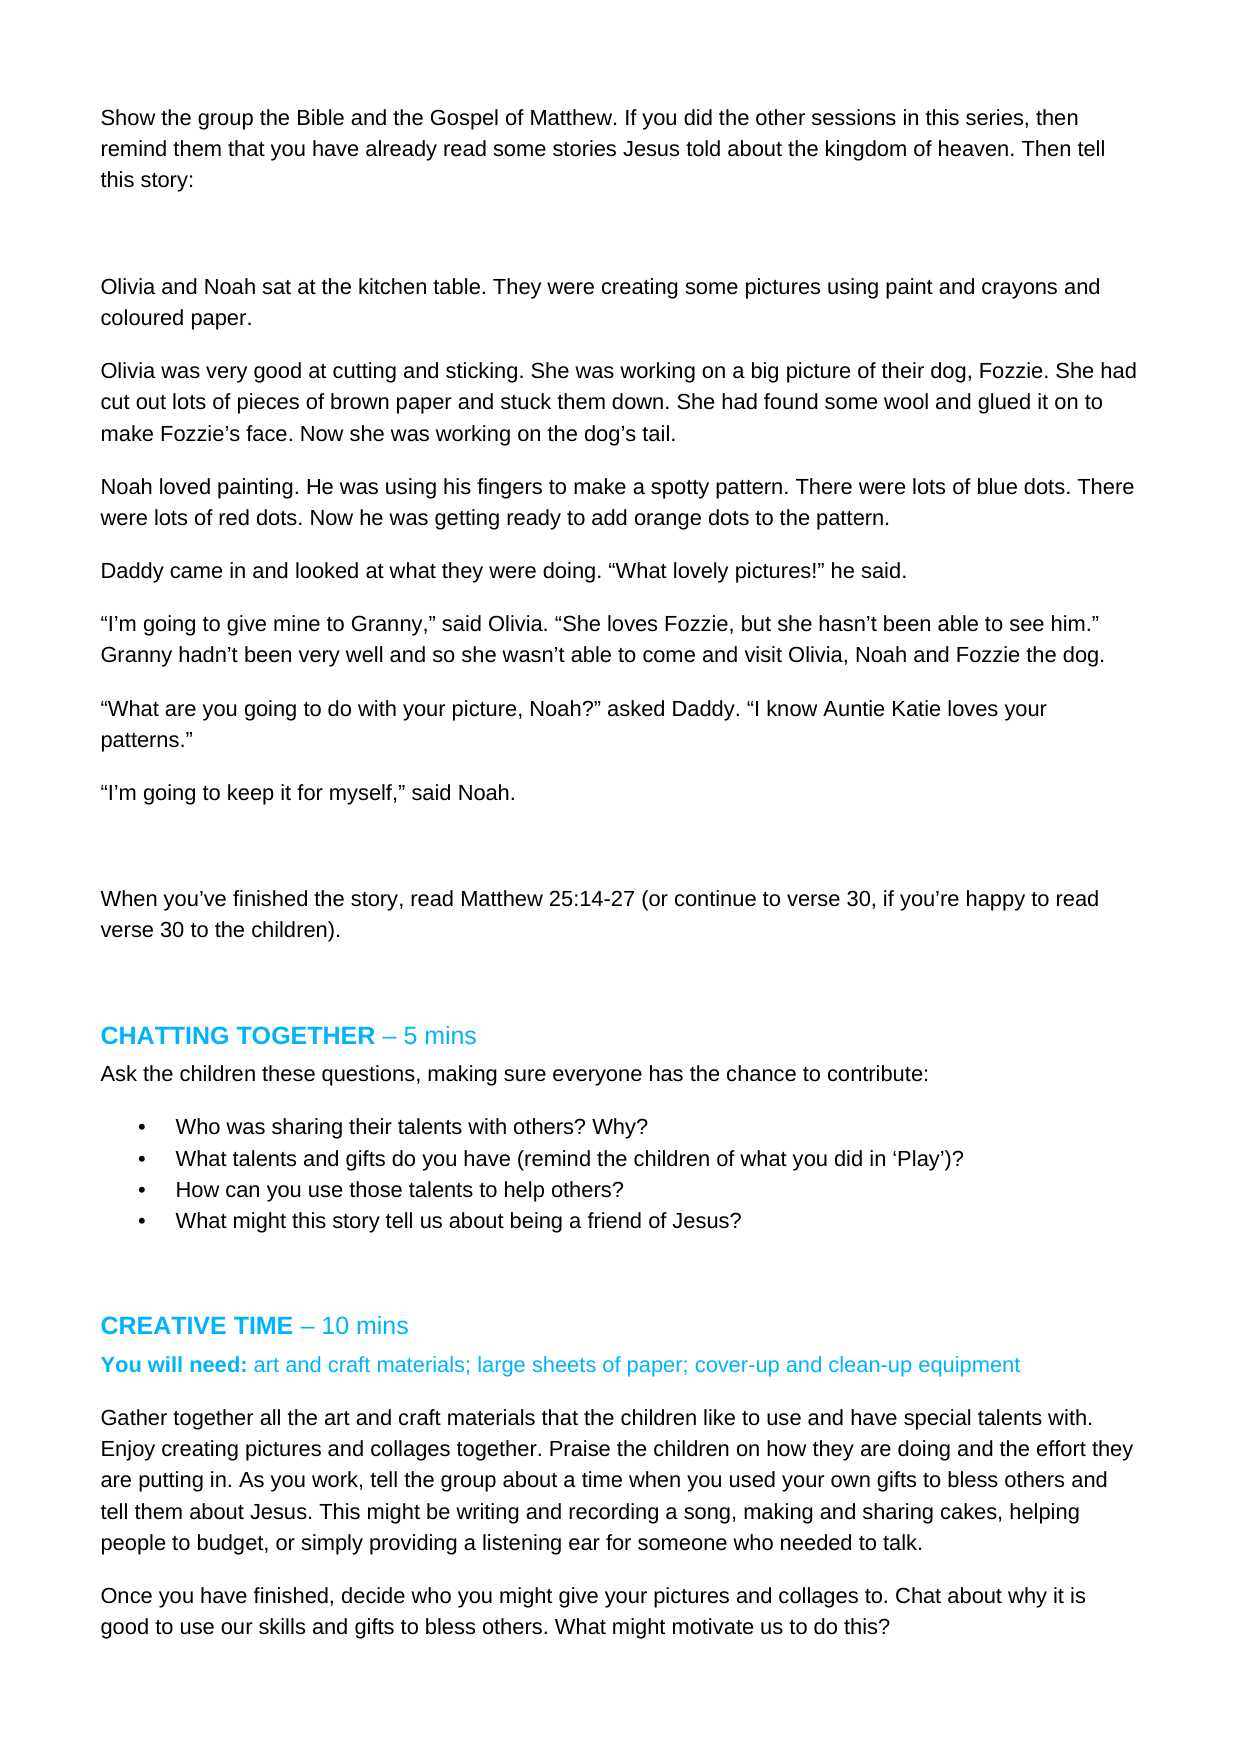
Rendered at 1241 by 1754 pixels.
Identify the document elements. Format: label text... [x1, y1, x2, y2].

list How can you use those talents to help others? [138, 1172, 1140, 1203]
text You will need: art and craft materials; large sheets of paper; cover-up and clean-up equipment [100, 1347, 1140, 1378]
text “I’m going to keep it for myself,” said Noah. [100, 775, 1140, 807]
text Gather together all the art and craft materials that the children like to use and have special talents with. Enjoy creating pictures and collages together. Praise the children on how they are doing and the effort they are putting in. As you work, tell the group about a time when you used your own gifts to bless others and tell them about Jesus. This might be writing and recording a song, making and sharing cakes, helping people to budget, or simply providing a listening ear for someone who needed to talk. [100, 1400, 1140, 1557]
text Olivia was very good at cutting and sticking. She was working on a big picture of their dog, Fozzie. She had cut out lots of pieces of brown paper and stuck them down. She had found some wool and glued it on to make Fozzie’s face. Now she was working on the dog’s tail. [100, 353, 1140, 447]
text Show the group the Bible and the Gospel of Matthew. If you did the other sessions in this series, then remind them that you have already read some stories Jesus told about the kingdom of heaven. Then tell this story: [100, 100, 1140, 194]
subtitle CREATIVE TIME – 10 mins [100, 1310, 1140, 1341]
text Ask the children these questions, making sure everyone has the chance to contribute: [100, 1057, 1140, 1088]
text “I’m going to give mine to Granny,” said Olivia. “She loves Fozzie, but she hasn’t been able to see him.” Granny hadn’t been very well and so she wasn’t able to come and visit Olivia, Noah and Fozzie the dog. [100, 607, 1140, 669]
list What talents and gifts do you have (remind the children of what you did in ‘Play’)? [138, 1141, 1140, 1172]
text Once you have finished, decide who you might give your pictures and collages to. Chat about why it is good to use our skills and gifts to bless others. What might motivate us to do this? [100, 1578, 1140, 1641]
text Olivia and Noah sat at the kitchen table. They were creating some pictures using paint and crayons and coloured paper. [100, 269, 1140, 332]
text When you’ve finished the story, read Matthew 25:14-27 (or continue to verse 30, if you’re happy to read verse 30 to the children). [100, 882, 1140, 944]
list What might this story tell us about being a friend of Jesus? [138, 1203, 1140, 1235]
text Noah loved painting. He was using his fingers to make a spotty pattern. There were lots of blue dots. There were lots of red dots. Now he was getting ready to add orange dots to the pattern. [100, 469, 1140, 532]
text “What are you going to do with your picture, Noah?” asked Daddy. “I know Auntie Katie loves your patterns.” [100, 691, 1140, 753]
list Who was sharing their talents with others? Why? [138, 1110, 1140, 1141]
text Daddy came in and looked at what they were doing. “What lovely pictures!” he said. [100, 553, 1140, 585]
subtitle CHATTING TOGETHER – 5 mins [100, 1019, 1140, 1050]
